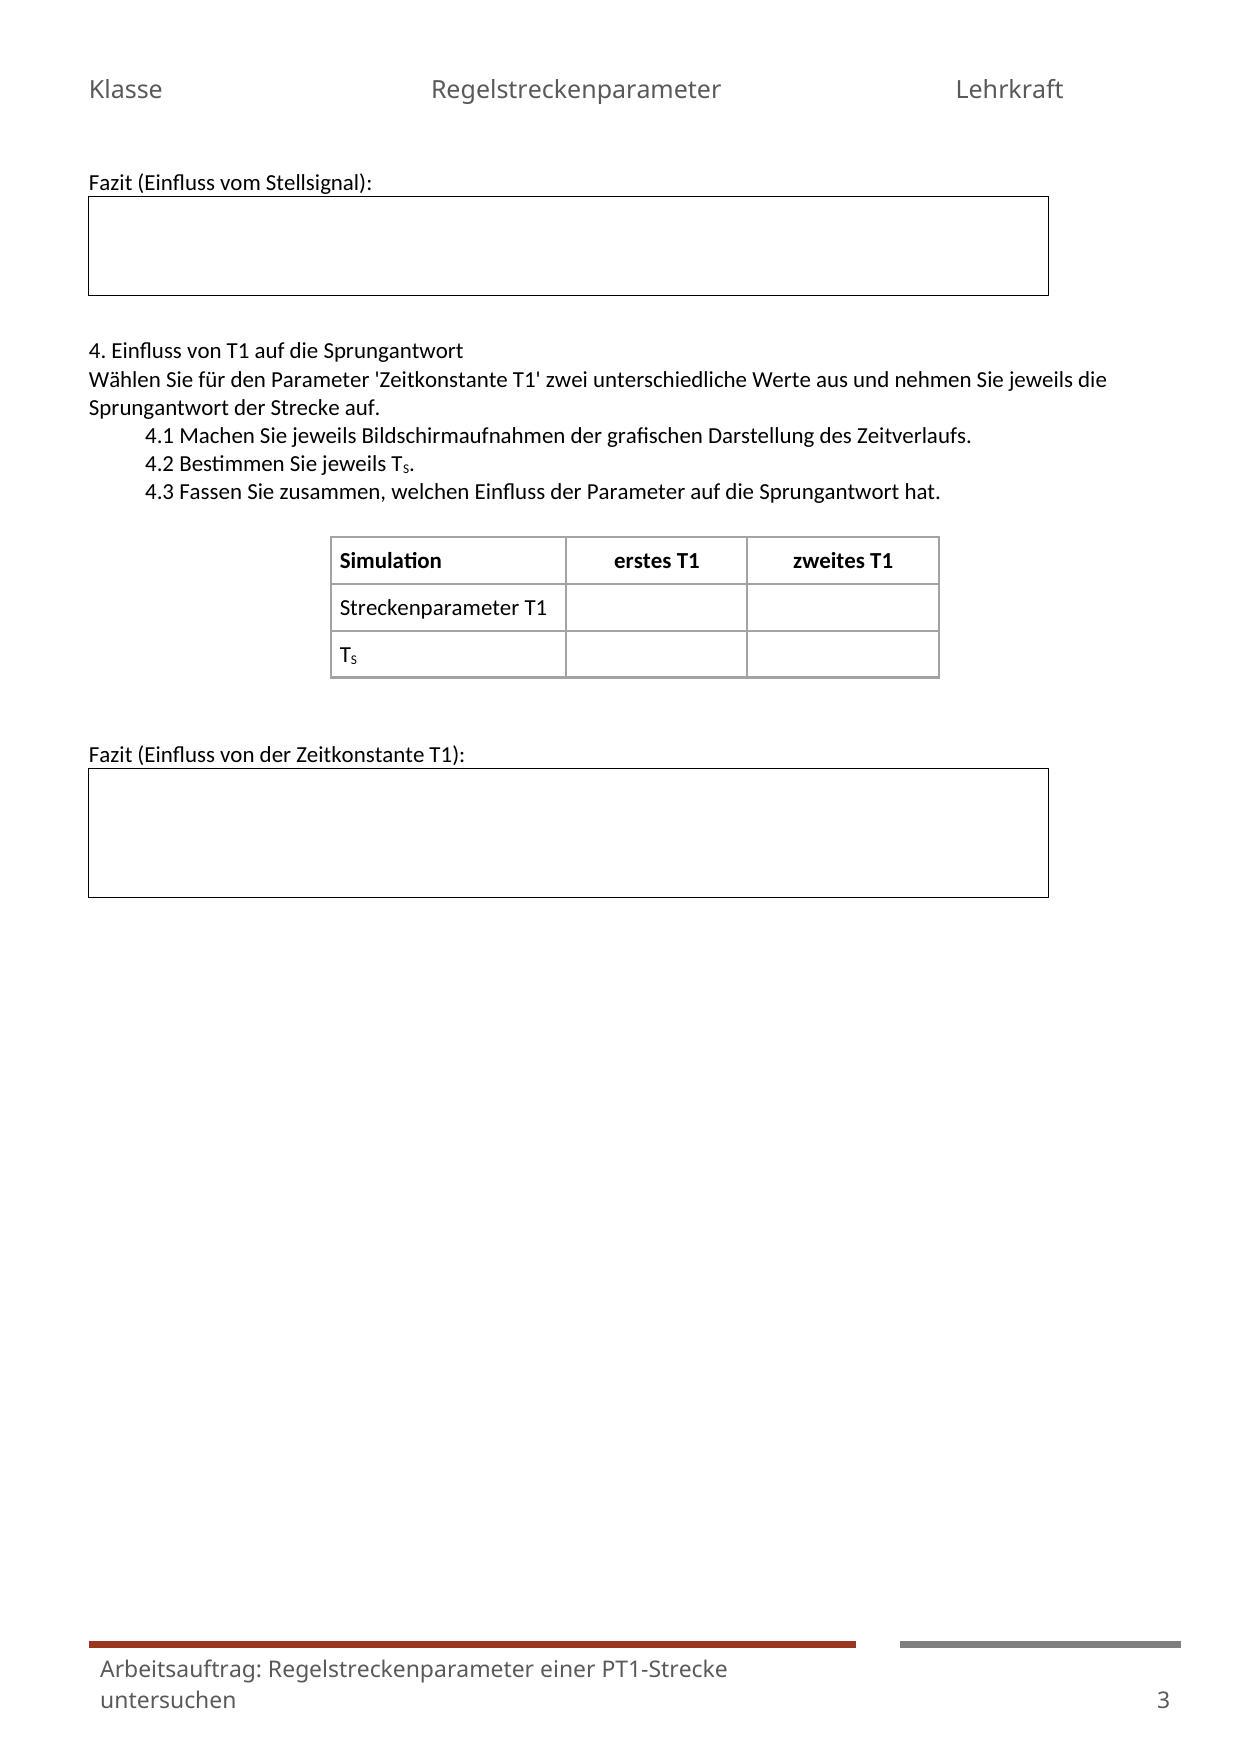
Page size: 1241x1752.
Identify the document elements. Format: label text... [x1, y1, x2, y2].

text 4.2 Bestimmen Sie jeweils TS. [145, 449, 1181, 477]
table_header Simulation [332, 538, 565, 583]
table_cell [748, 632, 938, 676]
table_header zweites T1 [748, 538, 938, 583]
table_cell TS [332, 632, 565, 676]
text 4.1 Machen Sie jeweils Bildschirmaufnahmen der grafischen Darstellung des Zeitverlaufs. [145, 421, 1181, 449]
table_cell [748, 585, 938, 629]
text 4.3 Fassen Sie zusammen, welchen Einfluss der Parameter auf die Sprungantwort hat. [145, 477, 1181, 536]
table_cell [567, 632, 746, 676]
text Fazit (Einfluss vom Stellsignal): [89, 168, 1181, 197]
text 4. Einfluss von T1 auf die Sprungantwort [89, 337, 1181, 365]
table_cell Streckenparameter T1 [332, 585, 565, 629]
text Wählen Sie für den Parameter 'Zeitkonstante T1' zwei unterschiedliche Werte aus und nehmen Sie jeweils die Sprungantwort der Strecke auf. [89, 365, 1181, 421]
table_header erstes T1 [567, 538, 746, 583]
text Fazit (Einfluss von der Zeitkonstante T1): [89, 740, 1181, 768]
table_cell [567, 585, 746, 629]
